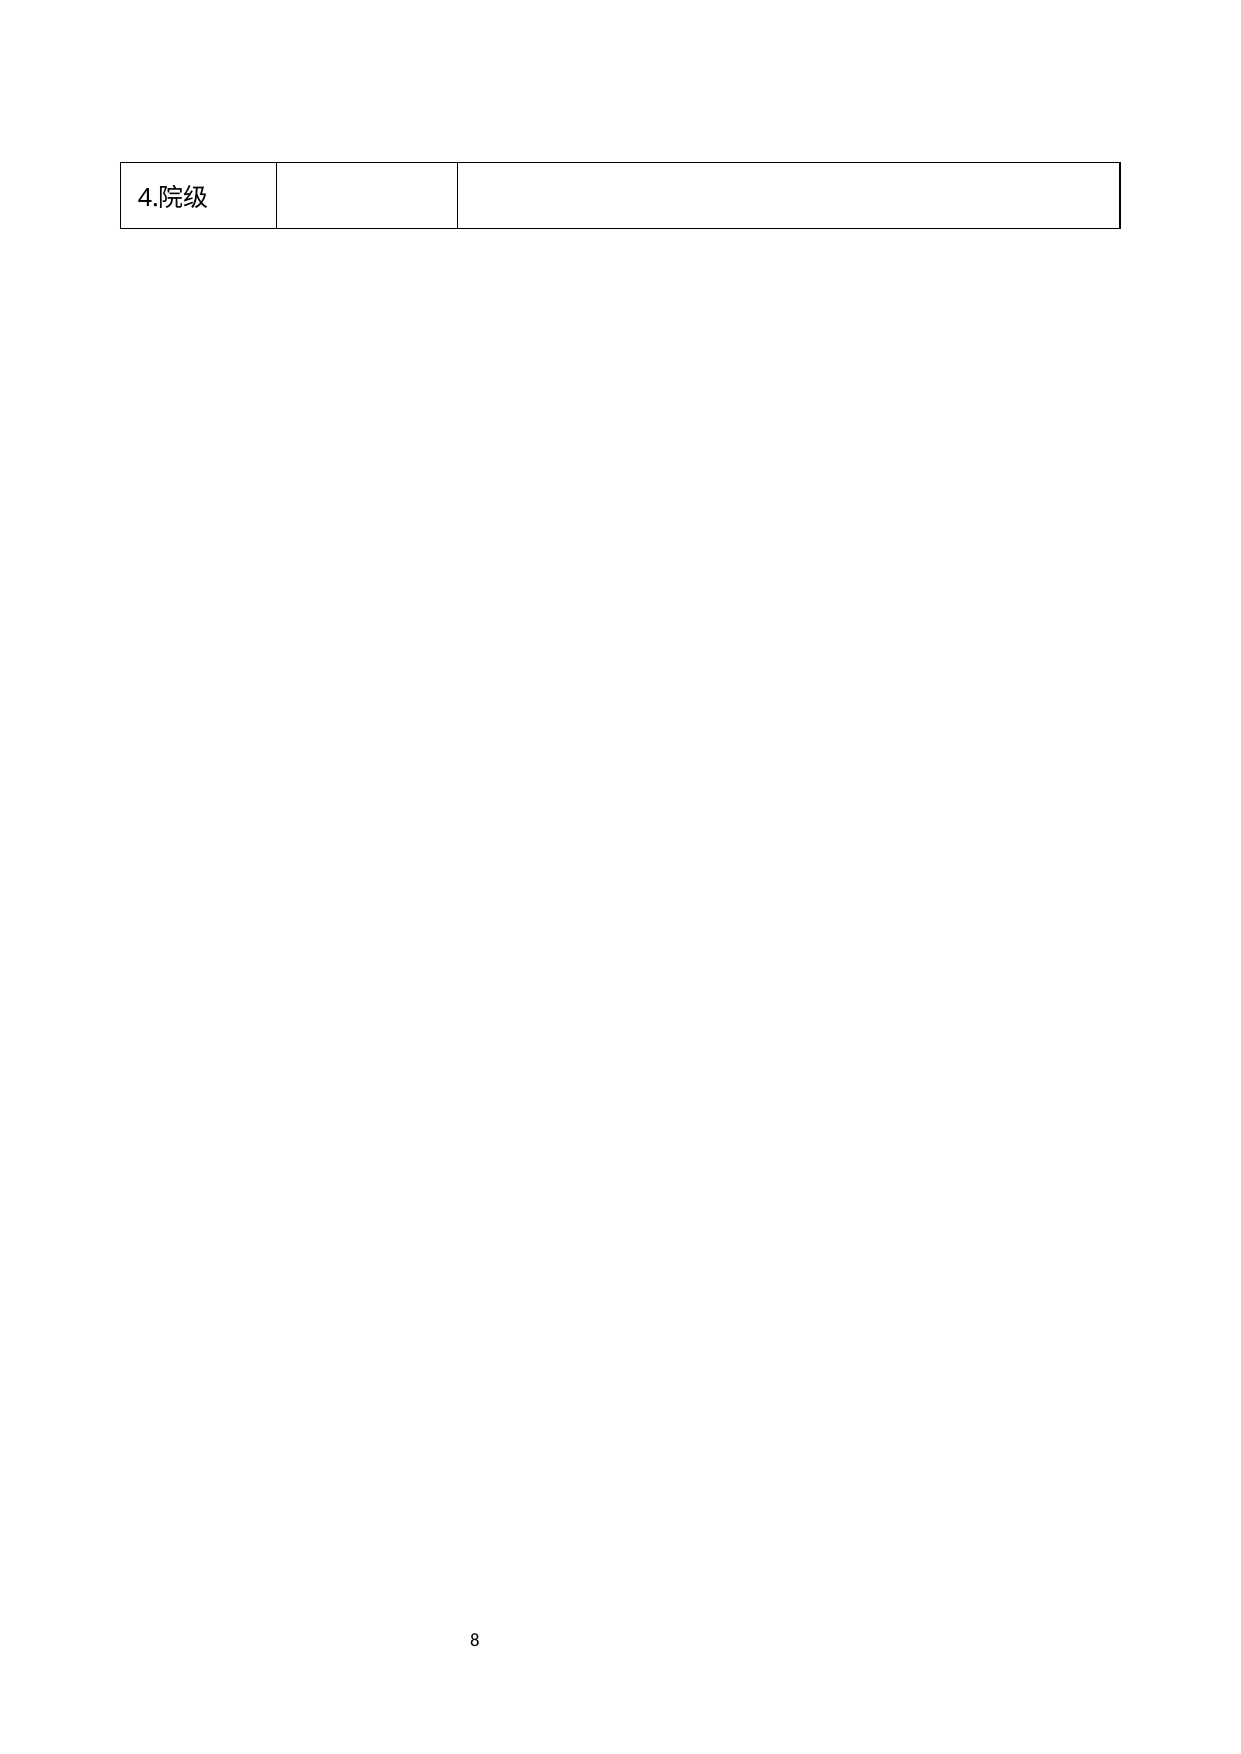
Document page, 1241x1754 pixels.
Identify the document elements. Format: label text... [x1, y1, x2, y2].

table_cell [458, 163, 1119, 228]
table_cell 4.院级 [121, 163, 276, 228]
table_cell [277, 163, 457, 228]
